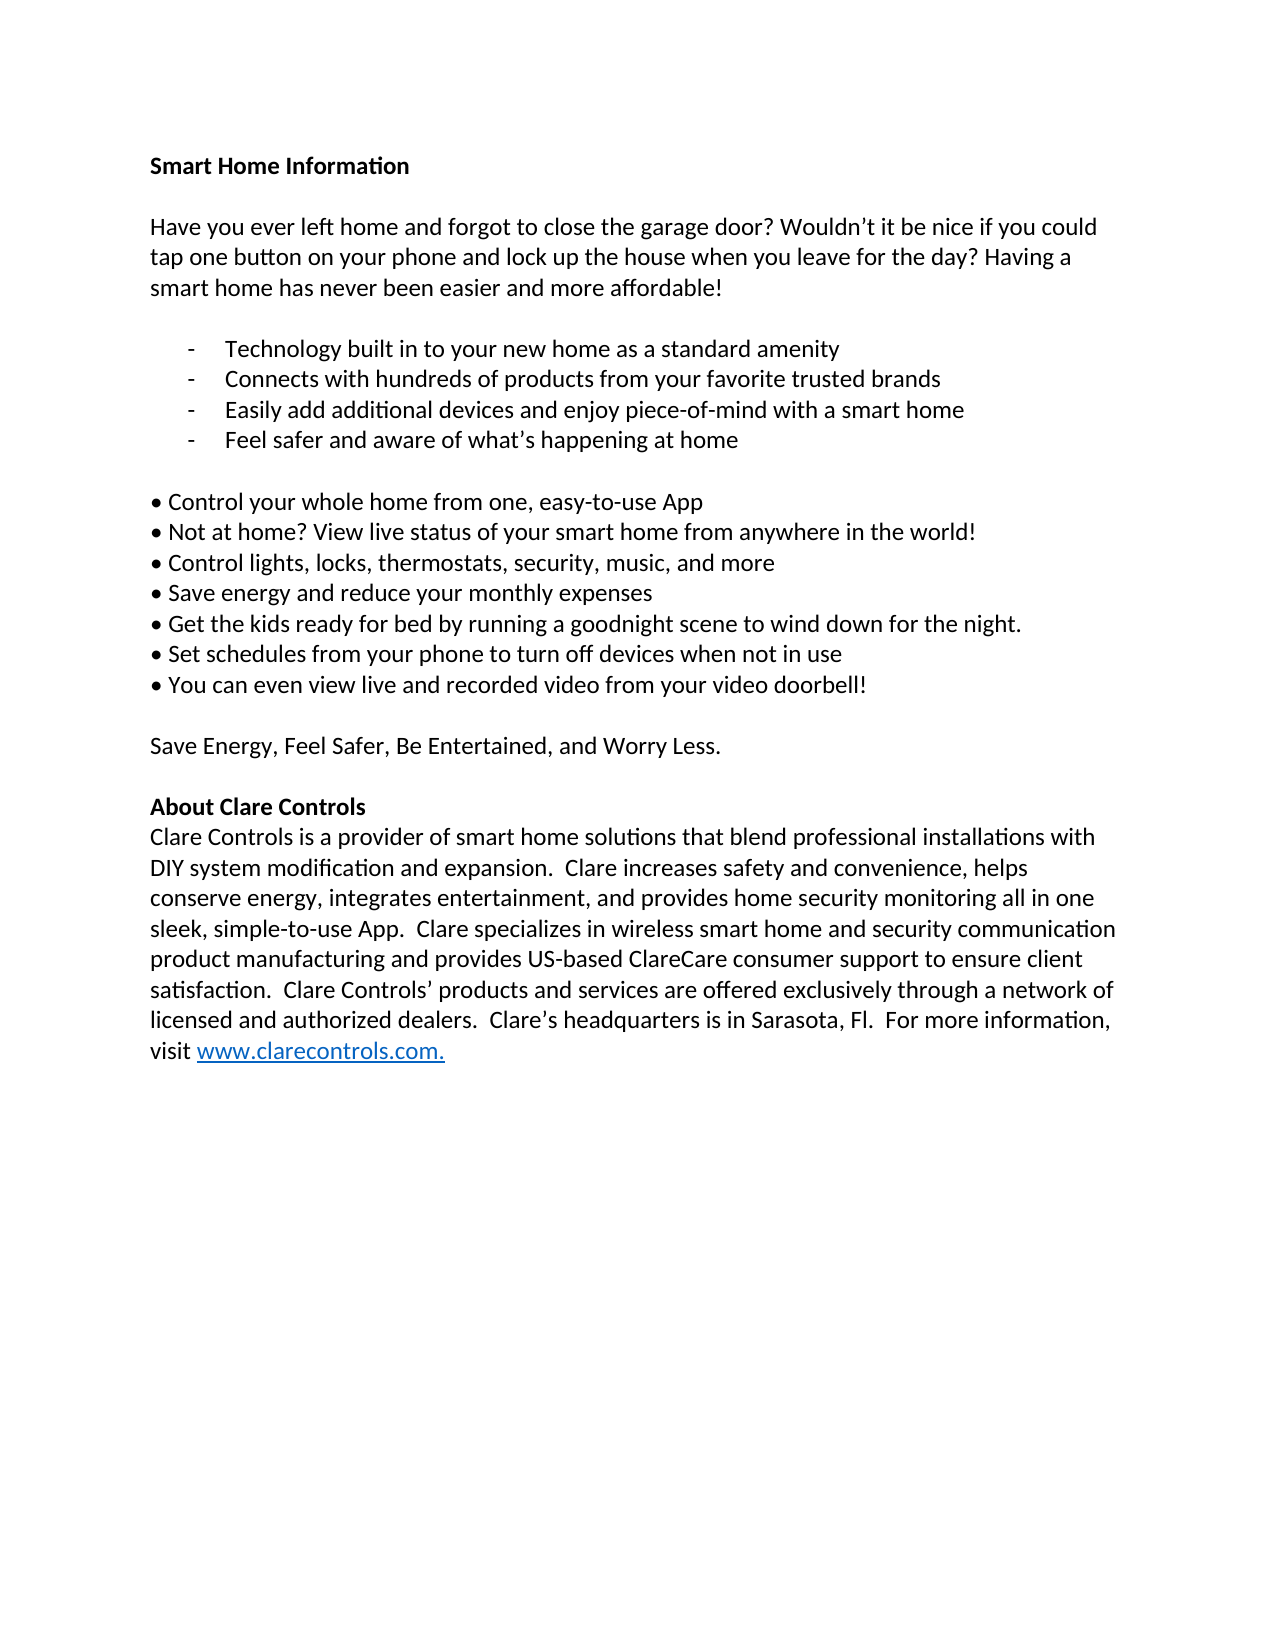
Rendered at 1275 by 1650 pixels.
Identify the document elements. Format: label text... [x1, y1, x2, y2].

text • Save energy and reduce your monthly expenses [150, 577, 1125, 608]
text • Control lights, locks, thermostats, security, music, and more [150, 547, 1125, 577]
text Smart Home Information [150, 150, 1125, 181]
list Connects with hundreds of products from your favorite trusted brands [187, 364, 1125, 394]
text • Not at home? View live status of your smart home from anywhere in the world! [150, 516, 1125, 547]
text Save Energy, Feel Safer, Be Entertained, and Worry Less. [150, 730, 1125, 760]
text • Set schedules from your phone to turn off devices when not in use [150, 638, 1125, 669]
text • Get the kids ready for bed by running a goodnight scene to wind down for the night. [150, 608, 1125, 638]
text Clare Controls is a provider of smart home solutions that blend professional installations with DIY system modification and expansion. Clare increases safety and convenience, helps conserve energy, integrates entertainment, and provides home security monitoring all in one sleek, simple-to-use App. Clare specializes in wireless smart home and security communication product manufacturing and provides US-based ClareCare consumer support to ensure client satisfaction. Clare Controls’ products and services are offered exclusively through a network of licensed and authorized dealers. Clare’s headquarters is in Sarasota, Fl. For more information, visit www.clarecontrols.com. [150, 821, 1125, 1066]
text About Clare Controls [150, 791, 1125, 821]
text • Control your whole home from one, easy-to-use App [150, 486, 1125, 516]
text Have you ever left home and forgot to close the garage door? Wouldn’t it be nice if you could tap one button on your phone and lock up the house when you leave for the day? Having a smart home has never been easier and more affordable! [150, 211, 1125, 303]
text • You can even view live and recorded video from your video doorbell! [150, 669, 1125, 699]
list Easily add additional devices and enjoy piece-of-mind with a smart home [187, 394, 1125, 425]
list Technology built in to your new home as a standard amenity [187, 333, 1125, 364]
list Feel safer and aware of what’s happening at home [187, 425, 1125, 455]
